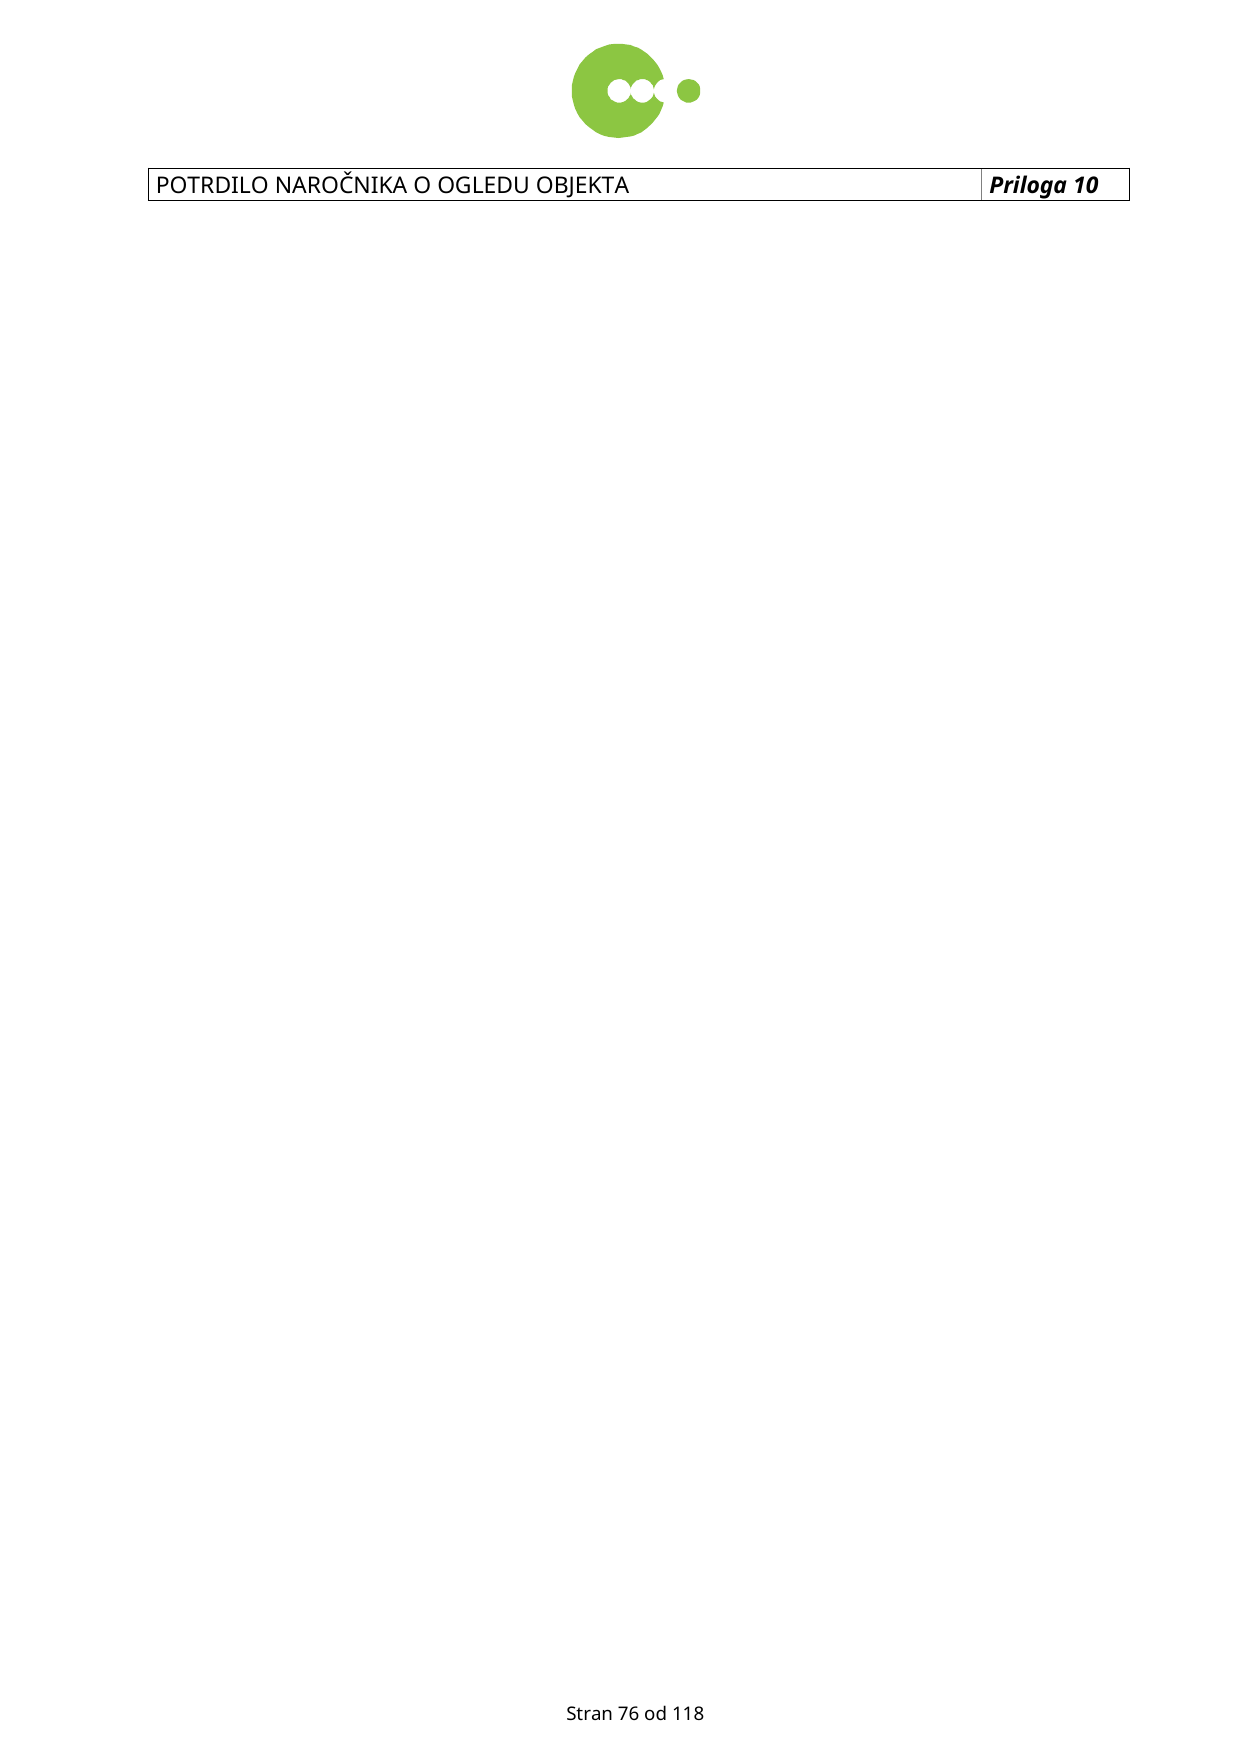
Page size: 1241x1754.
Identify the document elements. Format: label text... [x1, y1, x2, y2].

table_header Priloga 10 [982, 169, 1129, 200]
table_header POTRDILO NAROČNIKA O OGLEDU OBJEKTA [149, 169, 981, 200]
